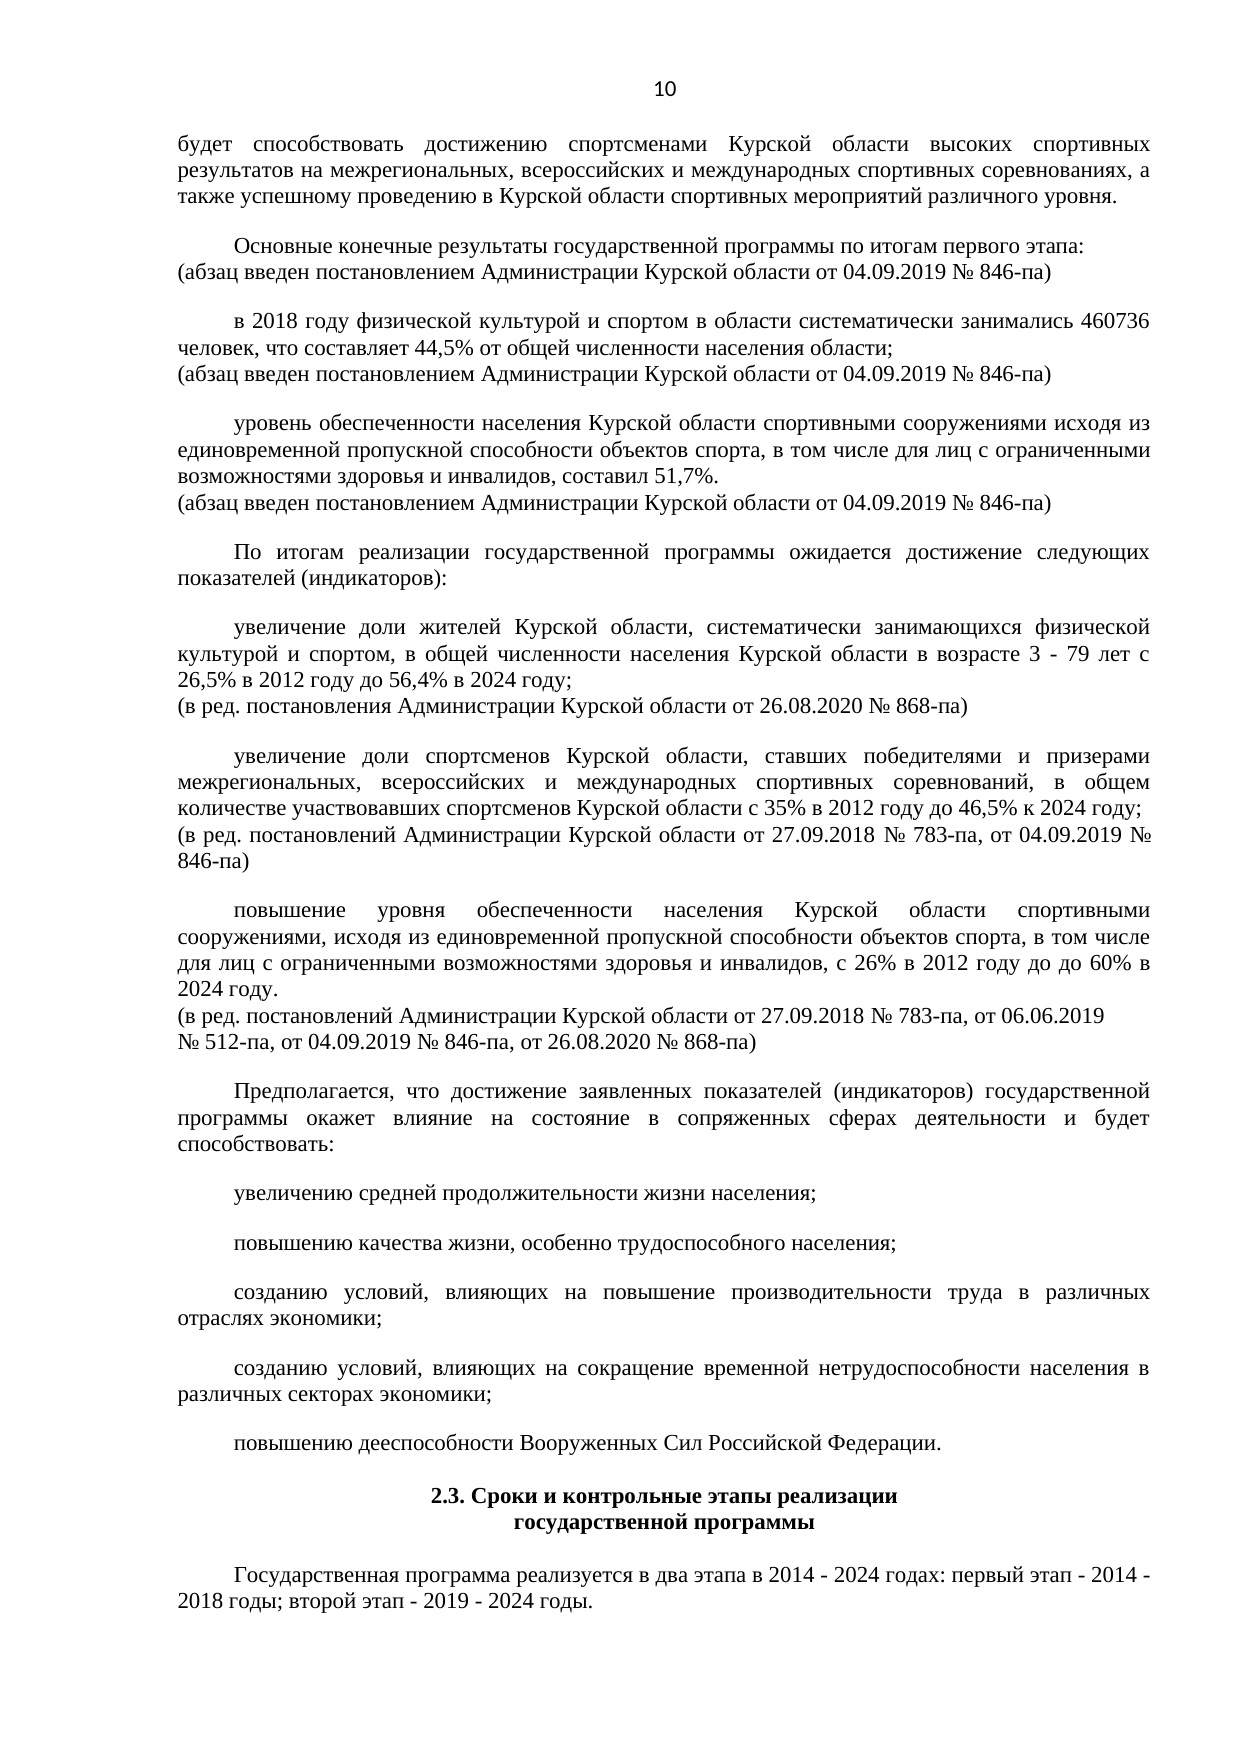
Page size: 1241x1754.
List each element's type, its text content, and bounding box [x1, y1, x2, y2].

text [177, 130, 1152, 209]
text Государственная программа реализуется в два этапа в 2014 - 2024 годах: первый этап - 2014 - 2018 годы; второй этап - 2019 - 2024 годы. [177, 1561, 1152, 1614]
text (абзац введен постановлением Администрации Курской области от 04.09.2019 № 846-па) [177, 360, 1152, 387]
text увеличению средней продолжительности жизни населения; [177, 1179, 1152, 1206]
text повышению дееспособности Вооруженных Сил Российской Федерации. [177, 1429, 1152, 1456]
text повышению качества жизни, особенно трудоспособного населения; [177, 1229, 1152, 1255]
text По итогам реализации государственной программы ожидается достижение следующих показателей (индикаторов): [177, 538, 1152, 591]
text увеличение доли жителей Курской области, систематически занимающихся физической культурой и спортом, в общей численности населения Курской области в возрасте 3 - 79 лет с 26,5% в 2012 году до 56,4% в 2024 году; [177, 613, 1152, 692]
text созданию условий, влияющих на повышение производительности труда в различных отраслях экономики; [177, 1278, 1152, 1331]
text в 2018 году физической культурой и спортом в области систематически занимались 460736 человек, что составляет 44,5% от общей численности населения области; [177, 307, 1152, 360]
text повышение уровня обеспеченности населения Курской области спортивными сооружениями, исходя из единовременной пропускной способности объектов спорта, в том числе для лиц с ограниченными возможностями здоровья и инвалидов, с 26% в 2012 году до до 60% в 2024 году. [177, 896, 1152, 1002]
text (абзац введен постановлением Администрации Курской области от 04.09.2019 № 846-па) [177, 488, 1152, 515]
text уровень обеспеченности населения Курской области спортивными сооружениями исходя из единовременной пропускной способности объектов спорта, в том числе для лиц с ограниченными возможностями здоровья и инвалидов, составил 51,7%. [177, 409, 1152, 488]
text (в ред. постановлений Администрации Курской области от 27.09.2018 № 783-па, от 04.09.2019 № 846-па) [177, 821, 1152, 873]
text Основные конечные результаты государственной программы по итогам первого этапа: [177, 232, 1152, 258]
text (абзац введен постановлением Администрации Курской области от 04.09.2019 № 846-па) [177, 258, 1152, 284]
text № 512-па, от 04.09.2019 № 846-па, от 26.08.2020 № 868-па) [177, 1028, 1152, 1054]
text (в ред. постановлений Администрации Курской области от 27.09.2018 № 783-па, от 06.06.2019 [177, 1002, 1152, 1028]
text Предполагается, что достижение заявленных показателей (индикаторов) государственной программы окажет влияние на состояние в сопряженных сферах деятельности и будет способствовать: [177, 1077, 1152, 1157]
title 2.3. Сроки и контрольные этапы реализации [177, 1482, 1152, 1508]
text (в ред. постановления Администрации Курской области от 26.08.2020 № 868-па) [177, 692, 1152, 719]
text созданию условий, влияющих на сокращение временной нетрудоспособности населения в различных секторах экономики; [177, 1354, 1152, 1406]
text увеличение доли спортсменов Курской области, ставших победителями и призерами межрегиональных, всероссийских и международных спортивных соревнований, в общем количестве участвовавших спортсменов Курской области с 35% в 2012 году до 46,5% к 2024 году; [177, 742, 1152, 821]
title государственной программы [177, 1508, 1152, 1535]
